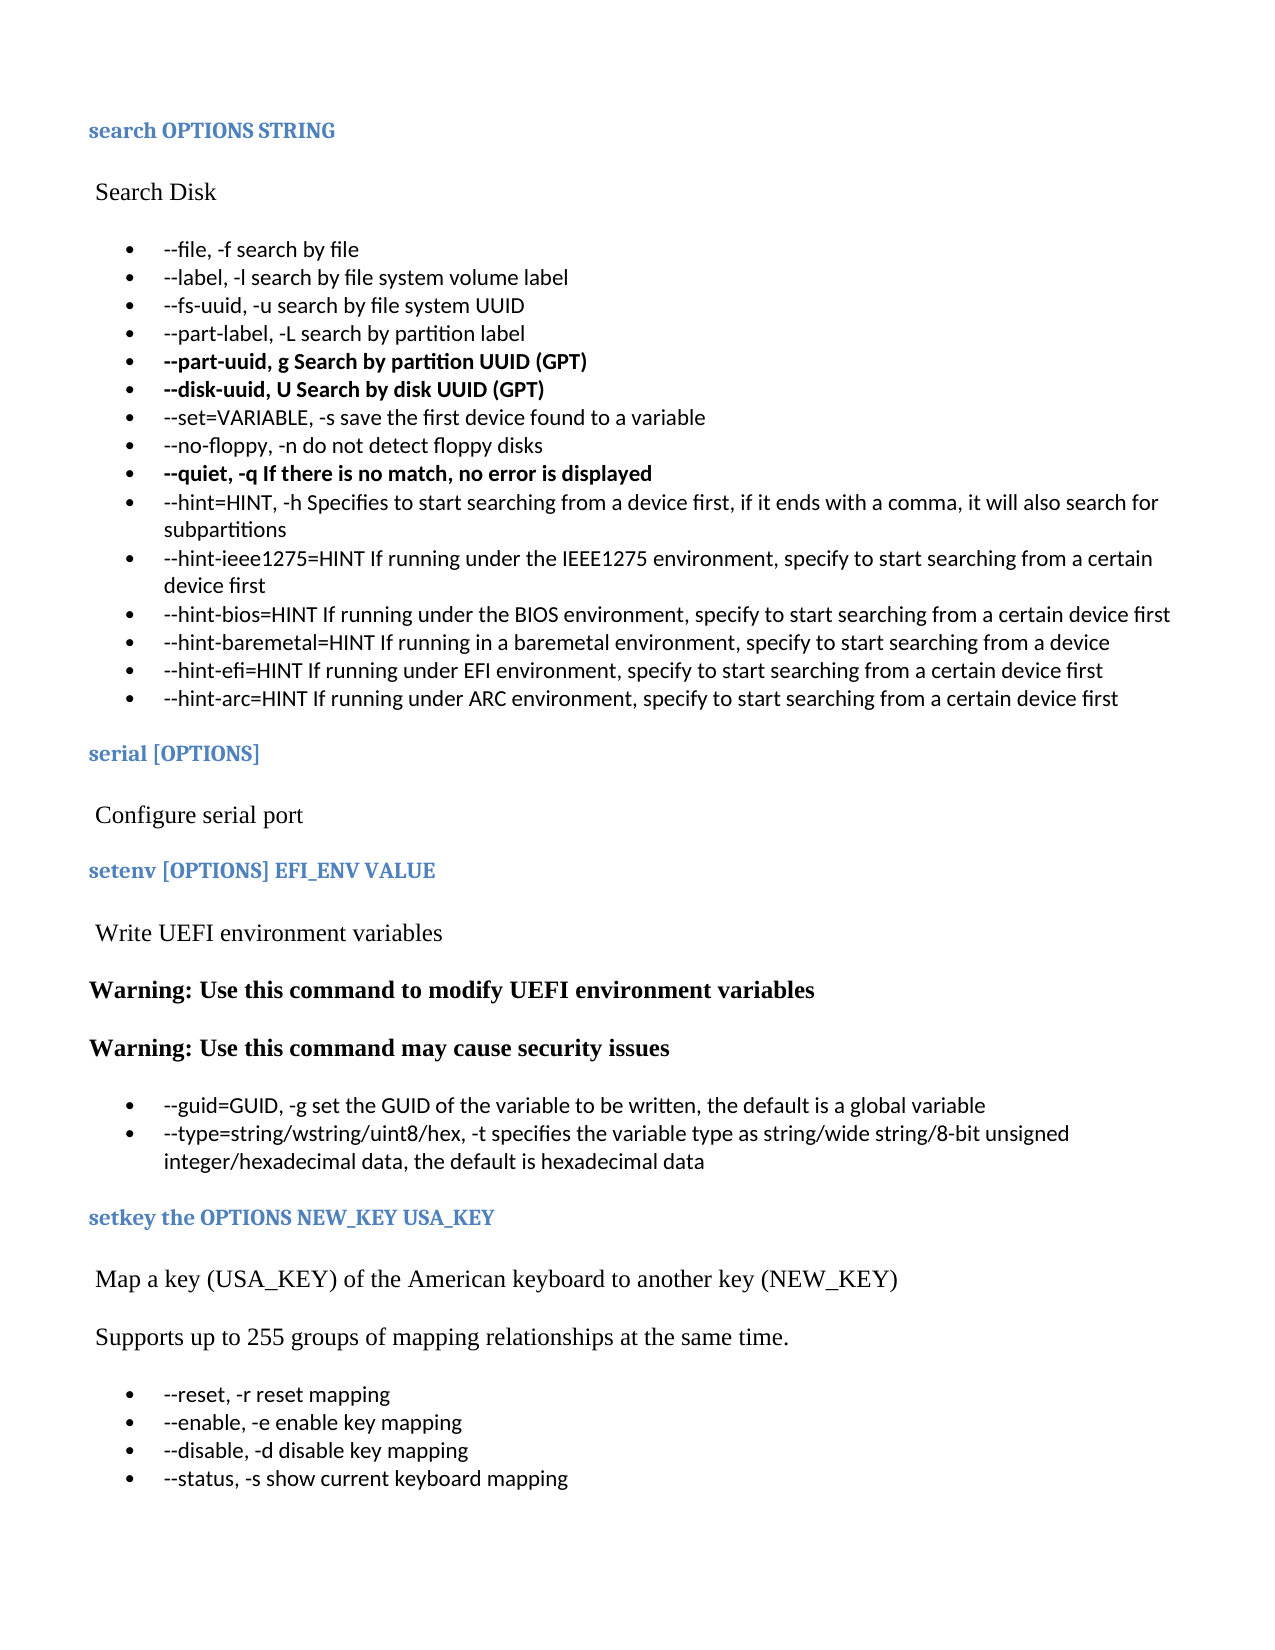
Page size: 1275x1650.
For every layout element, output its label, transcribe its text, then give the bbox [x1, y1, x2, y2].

list --status, -s show current keyboard mapping [126, 1464, 1186, 1492]
subtitle search OPTIONS STRING [89, 118, 1186, 144]
list --label, -l search by file system volume label [126, 263, 1186, 291]
list --hint-baremetal=HINT If running in a baremetal environment, specify to start searching from a device [126, 628, 1186, 656]
list --hint=HINT, -h Specifies to start searching from a device first, if it ends with a comma, it will also search for subpartitions [126, 488, 1186, 544]
subtitle setkey the OPTIONS NEW_KEY USA_KEY [89, 1204, 1186, 1231]
list --set=VARIABLE, -s save the first device found to a variable [126, 403, 1186, 432]
list --part-uuid, g Search by partition UUID (GPT) [126, 347, 1186, 376]
list --type=string/wstring/uint8/hex, -t specifies the variable type as string/wide string/8-bit unsigned integer/hexadecimal data, the default is hexadecimal data [126, 1119, 1186, 1175]
list --hint-bios=HINT If running under the BIOS environment, specify to start searching from a certain device first [126, 600, 1186, 628]
list --reset, -r reset mapping [126, 1380, 1186, 1408]
text ​ Configure serial port [89, 800, 1186, 829]
list --file, -f search by file [126, 235, 1186, 263]
list --part-label, -L search by partition label [126, 319, 1186, 347]
list --quiet, -q If there is no match, no error is displayed [126, 459, 1186, 488]
text ​ Write UEFI environment variables [89, 918, 1186, 946]
subtitle setenv [OPTIONS] EFI_ENV VALUE [89, 858, 1186, 884]
list --no-floppy, -n do not detect floppy disks [126, 432, 1186, 459]
text ​ Map a key (USA_KEY) of the American keyboard to another key (NEW_KEY) [89, 1264, 1186, 1293]
list --disk-uuid, U Search by disk UUID (GPT) [126, 376, 1186, 403]
list --enable, -e enable key mapping [126, 1408, 1186, 1436]
list --hint-arc=HINT If running under ARC environment, specify to start searching from a certain device first [126, 684, 1186, 712]
list --disable, -d disable key mapping [126, 1436, 1186, 1464]
text Warning: Use this command to modify UEFI environment variables [89, 976, 1186, 1004]
text Warning: Use this command may cause security issues [89, 1033, 1186, 1062]
list --fs-uuid, -u search by file system UUID [126, 291, 1186, 319]
text ​ Supports up to 255 groups of mapping relationships at the same time. [89, 1322, 1186, 1351]
subtitle serial [OPTIONS] [89, 741, 1186, 767]
list --guid=GUID, -g set the GUID of the variable to be written, the default is a global variable [126, 1091, 1186, 1119]
list --hint-efi=HINT If running under EFI environment, specify to start searching from a certain device first [126, 656, 1186, 684]
text ​ Search Disk [89, 177, 1186, 206]
list --hint-ieee1275=HINT If running under the IEEE1275 environment, specify to start searching from a certain device first [126, 544, 1186, 600]
